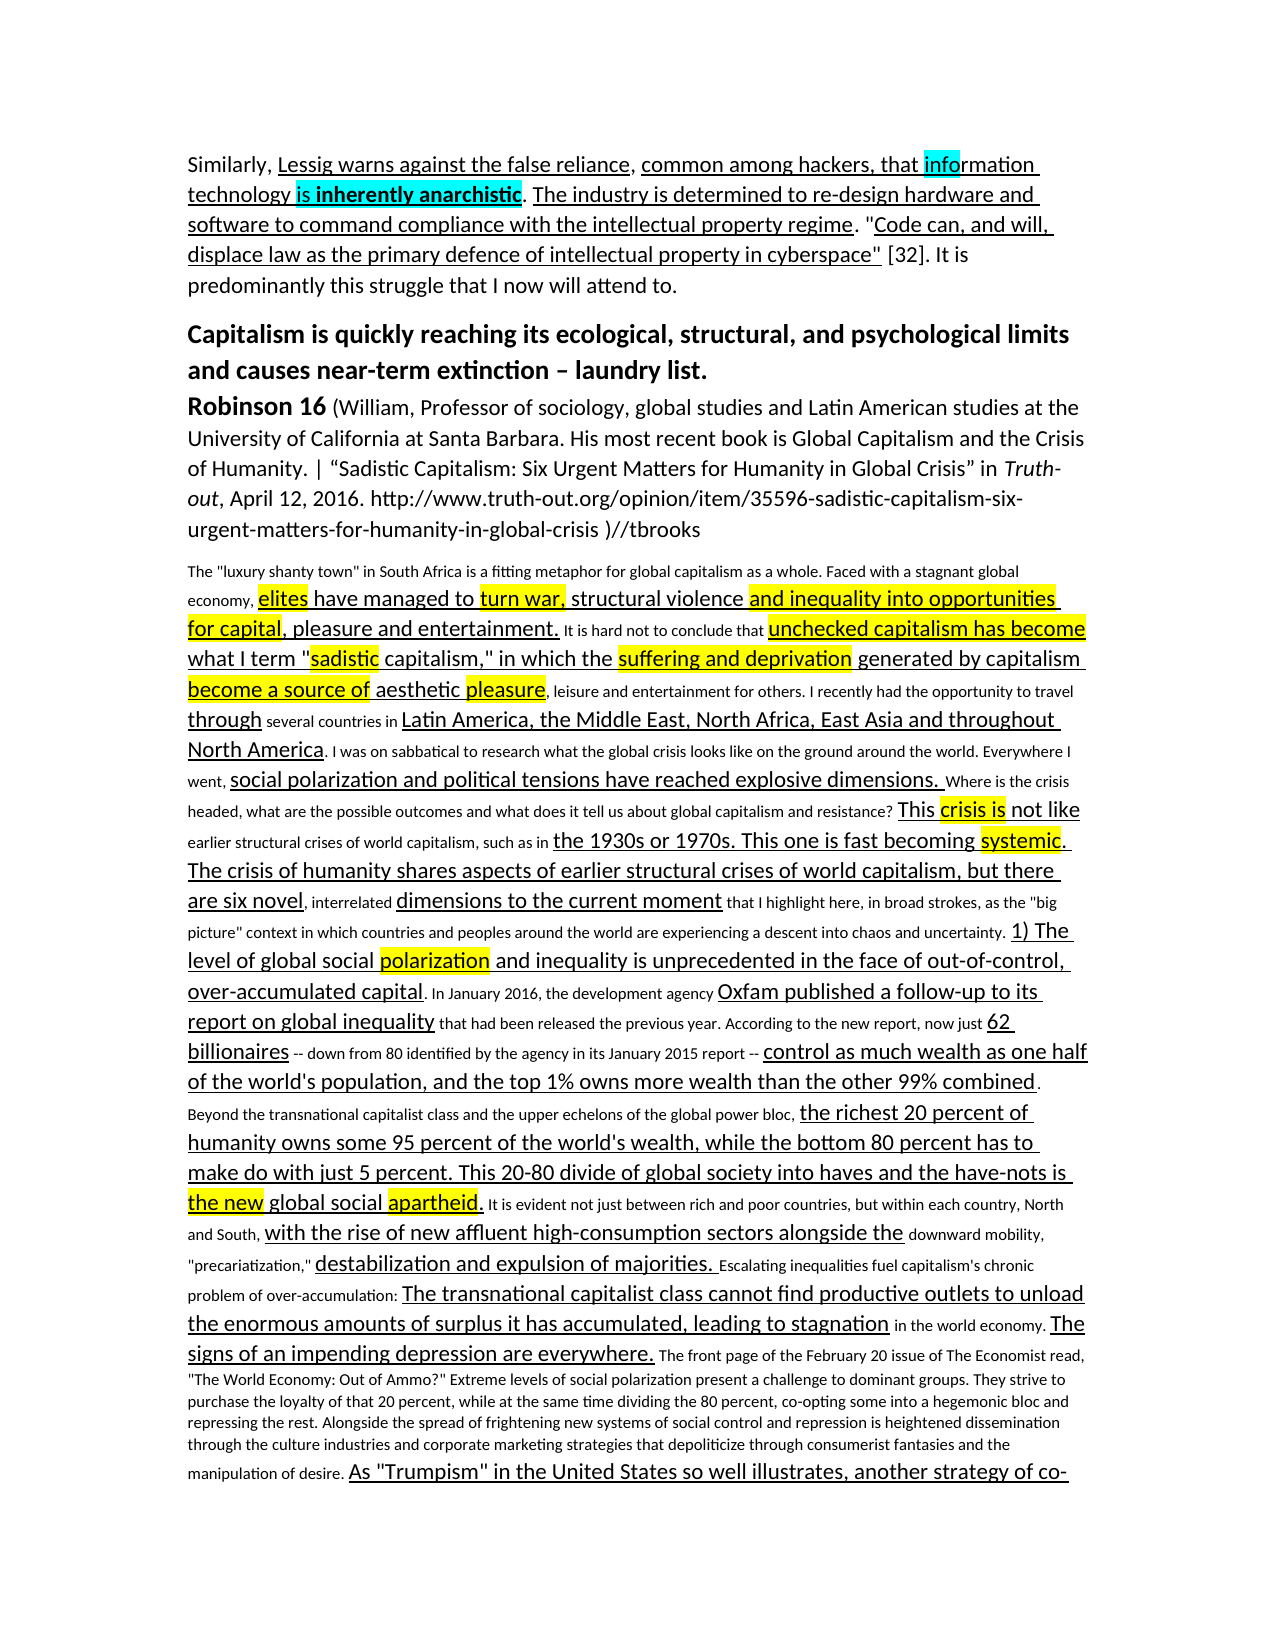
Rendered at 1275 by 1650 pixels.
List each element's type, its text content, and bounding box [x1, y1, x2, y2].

subtitle Capitalism is quickly reaching its ecological, structural, and psychological limits and causes near-term extinction – laundry list. [187, 318, 1087, 386]
text Similarly, Lessig warns against the false reliance, common among hackers, that information technology is inherently anarchistic. The industry is determined to re-design hardware and software to command compliance with the intellectual property regime. "Code can, and will, displace law as the primary defence of intellectual property in cyberspace" [32]. It is predominantly this struggle that I now will attend to. [187, 150, 1087, 299]
text Robinson 16 (William, Professor of sociology, global studies and Latin American studies at the University of California at Santa Barbara. His most recent book is Global Capitalism and the Crisis of Humanity. | “Sadistic Capitalism: Six Urgent Matters for Humanity in Global Crisis” in Truth-out, April 12, 2016. http://www.truth-out.org/opinion/item/35596-sadistic-capitalism-six-urgent-matters-for-humanity-in-global-crisis )//tbrooks [187, 389, 1087, 543]
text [187, 562, 1087, 1485]
